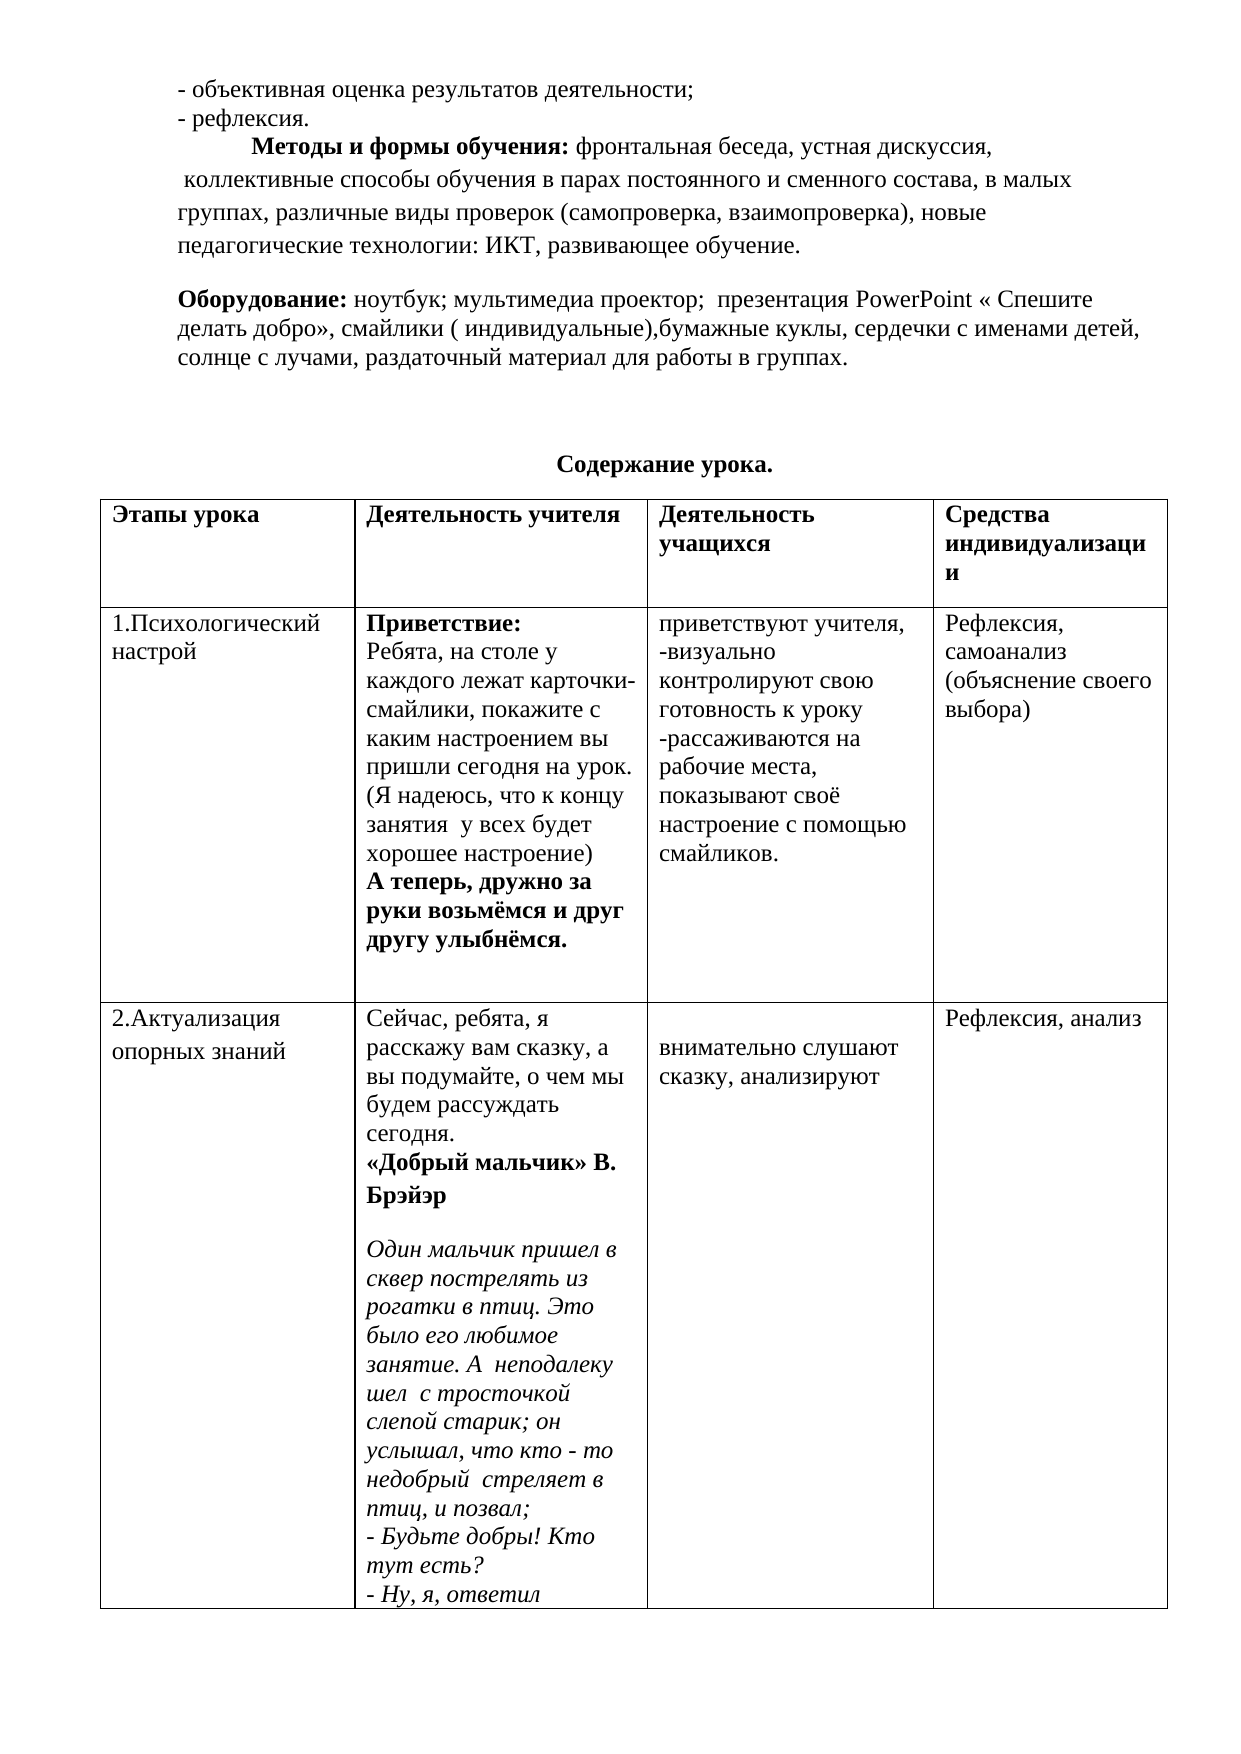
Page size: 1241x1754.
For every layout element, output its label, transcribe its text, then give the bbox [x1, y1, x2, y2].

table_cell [356, 1003, 647, 1608]
table_header Деятельность учащихся [648, 500, 933, 607]
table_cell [101, 1003, 354, 1608]
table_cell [648, 1003, 933, 1608]
table_header Средства индивидуализации [934, 500, 1167, 607]
text коллективные способы обучения в парах постоянного и сменного состава, в малых группах, различные виды проверок (самопроверка, взаимопроверка), новые педагогические технологии: ИКТ, развивающее обучение. [177, 164, 1152, 259]
table_cell Приветствие: Ребята, на столе у каждого лежат карточки- смайлики, покажите с каким настроением вы пришли сегодня на урок. (Я надеюсь, что к концу занятия у всех будет хорошее настроение) А теперь, дружно за руки возьмёмся и друг другу улыбнёмся. [356, 608, 647, 1002]
table_header Этапы урока [101, 500, 354, 607]
text Оборудование: ноутбук; мультимедиа проектор; презентация PowerPoint « Спешите делать добро», смайлики ( индивидуальные),бумажные куклы, сердечки с именами детей, солнце с лучами, раздаточный материал для работы в группах. [177, 284, 1152, 371]
table_cell 1.Психологический настрой [101, 608, 354, 1002]
text Содержание урока. [177, 449, 1152, 478]
table_cell Рефлексия, анализ [934, 1003, 1167, 1608]
text - объективная оценка результатов деятельности; [177, 74, 1152, 103]
table_header Деятельность учителя [356, 500, 647, 607]
table_cell Рефлексия, самоанализ (объяснение своего выбора) [934, 608, 1167, 1002]
text Методы и формы обучения: фронтальная беседа, устная дискуссия, [177, 131, 1152, 160]
text - рефлексия. [177, 103, 1152, 131]
table_cell приветствуют учителя, -визуально контролируют свою готовность к уроку -рассаживаются на рабочие места, показывают своё настроение с помощью смайликов. [648, 608, 933, 1002]
